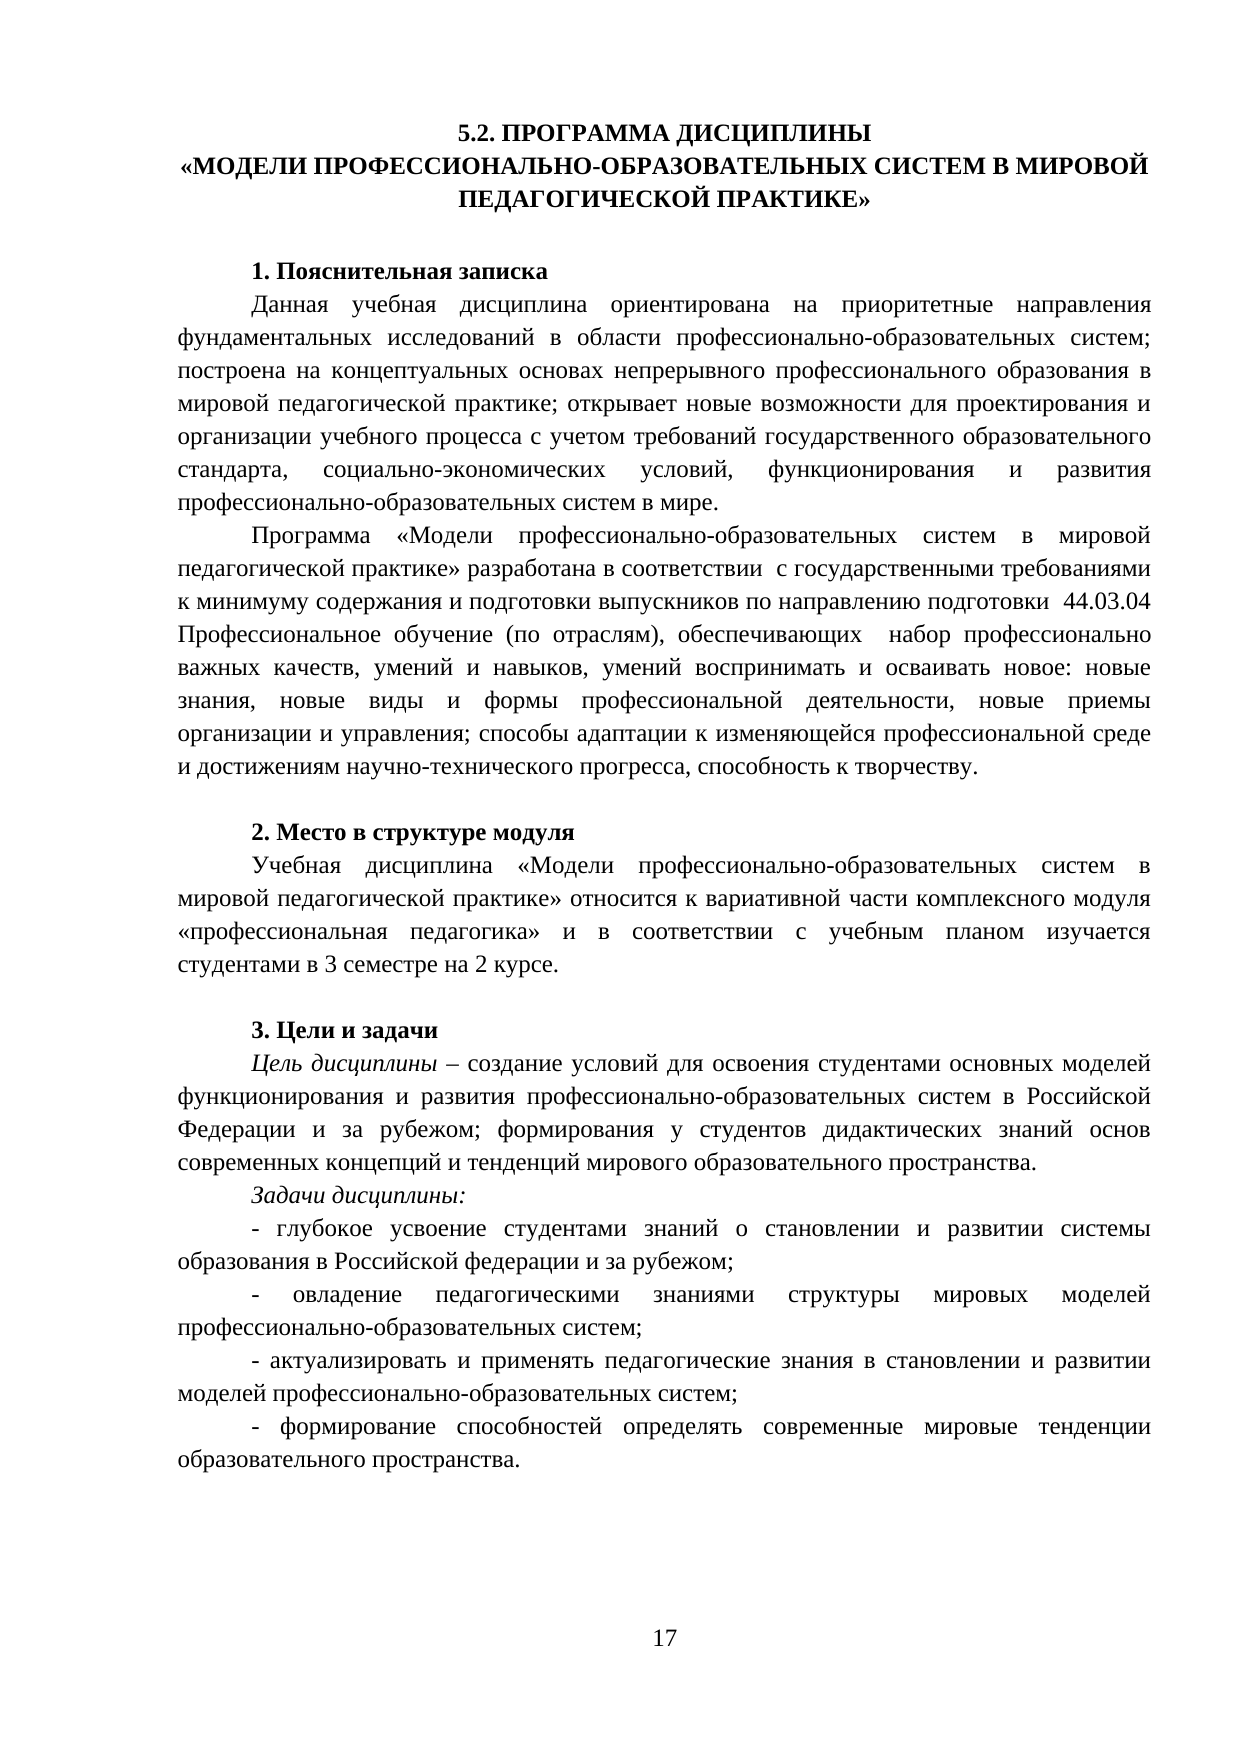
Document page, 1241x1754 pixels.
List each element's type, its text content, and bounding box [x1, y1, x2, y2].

text Программа «Модели профессионально-образовательных систем в мировой педагогической практике» разработана в соответствии с государственными требованиями к минимуму содержания и подготовки выпускников по направлению подготовки 44.03.04 Профессиональное обучение (по отраслям), обеспечивающих набор профессионально важных качеств, умений и навыков, умений воспринимать и осваивать новое: новые знания, новые виды и формы профессиональной деятельности, новые приемы организации и управления; способы адаптации к изменяющейся профессиональной среде и достижениям научно-технического прогресса, способность к творчеству. [177, 520, 1152, 780]
text 1. Пояснительная записка [177, 256, 1152, 284]
text 2. Место в структуре модуля [177, 817, 1152, 846]
text - формирование способностей определять современные мировые тенденции образовательного пространства. [177, 1411, 1152, 1473]
text 5.2. ПРОГРАММА ДИСЦИПЛИНЫ [177, 118, 1152, 147]
text Цель дисциплины – создание условий для освоения студентами основных моделей функционирования и развития профессионально-образовательных систем в Российской Федерации и за рубежом; формирования у студентов дидактических знаний основ современных концепций и тенденций мирового образовательного пространства. [177, 1048, 1152, 1176]
text Задачи дисциплины: [177, 1180, 1152, 1209]
text 3. Цели и задачи [177, 1015, 1152, 1044]
text - овладение педагогическими знаниями структуры мировых моделей профессионально-образовательных систем; [177, 1279, 1152, 1341]
text - актуализировать и применять педагогические знания в становлении и развитии моделей профессионально-образовательных систем; [177, 1345, 1152, 1407]
text Данная учебная дисциплина ориентирована на приоритетные направления фундаментальных исследований в области профессионально-образовательных систем; построена на концептуальных основах непрерывного профессионального образования в мировой педагогической практике; открывает новые возможности для проектирования и организации учебного процесса с учетом требований государственного образовательного стандарта, социально-экономических условий, функционирования и развития профессионально-образовательных систем в мире. [177, 289, 1152, 516]
text - глубокое усвоение студентами знаний о становлении и развитии системы образования в Российской федерации и за рубежом; [177, 1213, 1152, 1275]
text «МОДЕЛИ ПРОФЕССИОНАЛЬНО-ОБРАЗОВАТЕЛЬНЫХ СИСТЕМ В МИРОВОЙ ПЕДАГОГИЧЕСКОЙ ПРАКТИКЕ» [177, 151, 1152, 213]
text Учебная дисциплина «Модели профессионально-образовательных систем в мировой педагогической практике» относится к вариативной части комплексного модуля «профессиональная педагогика» и в соответствии с учебным планом изучается студентами в 3 семестре на 2 курсе. [177, 850, 1152, 978]
